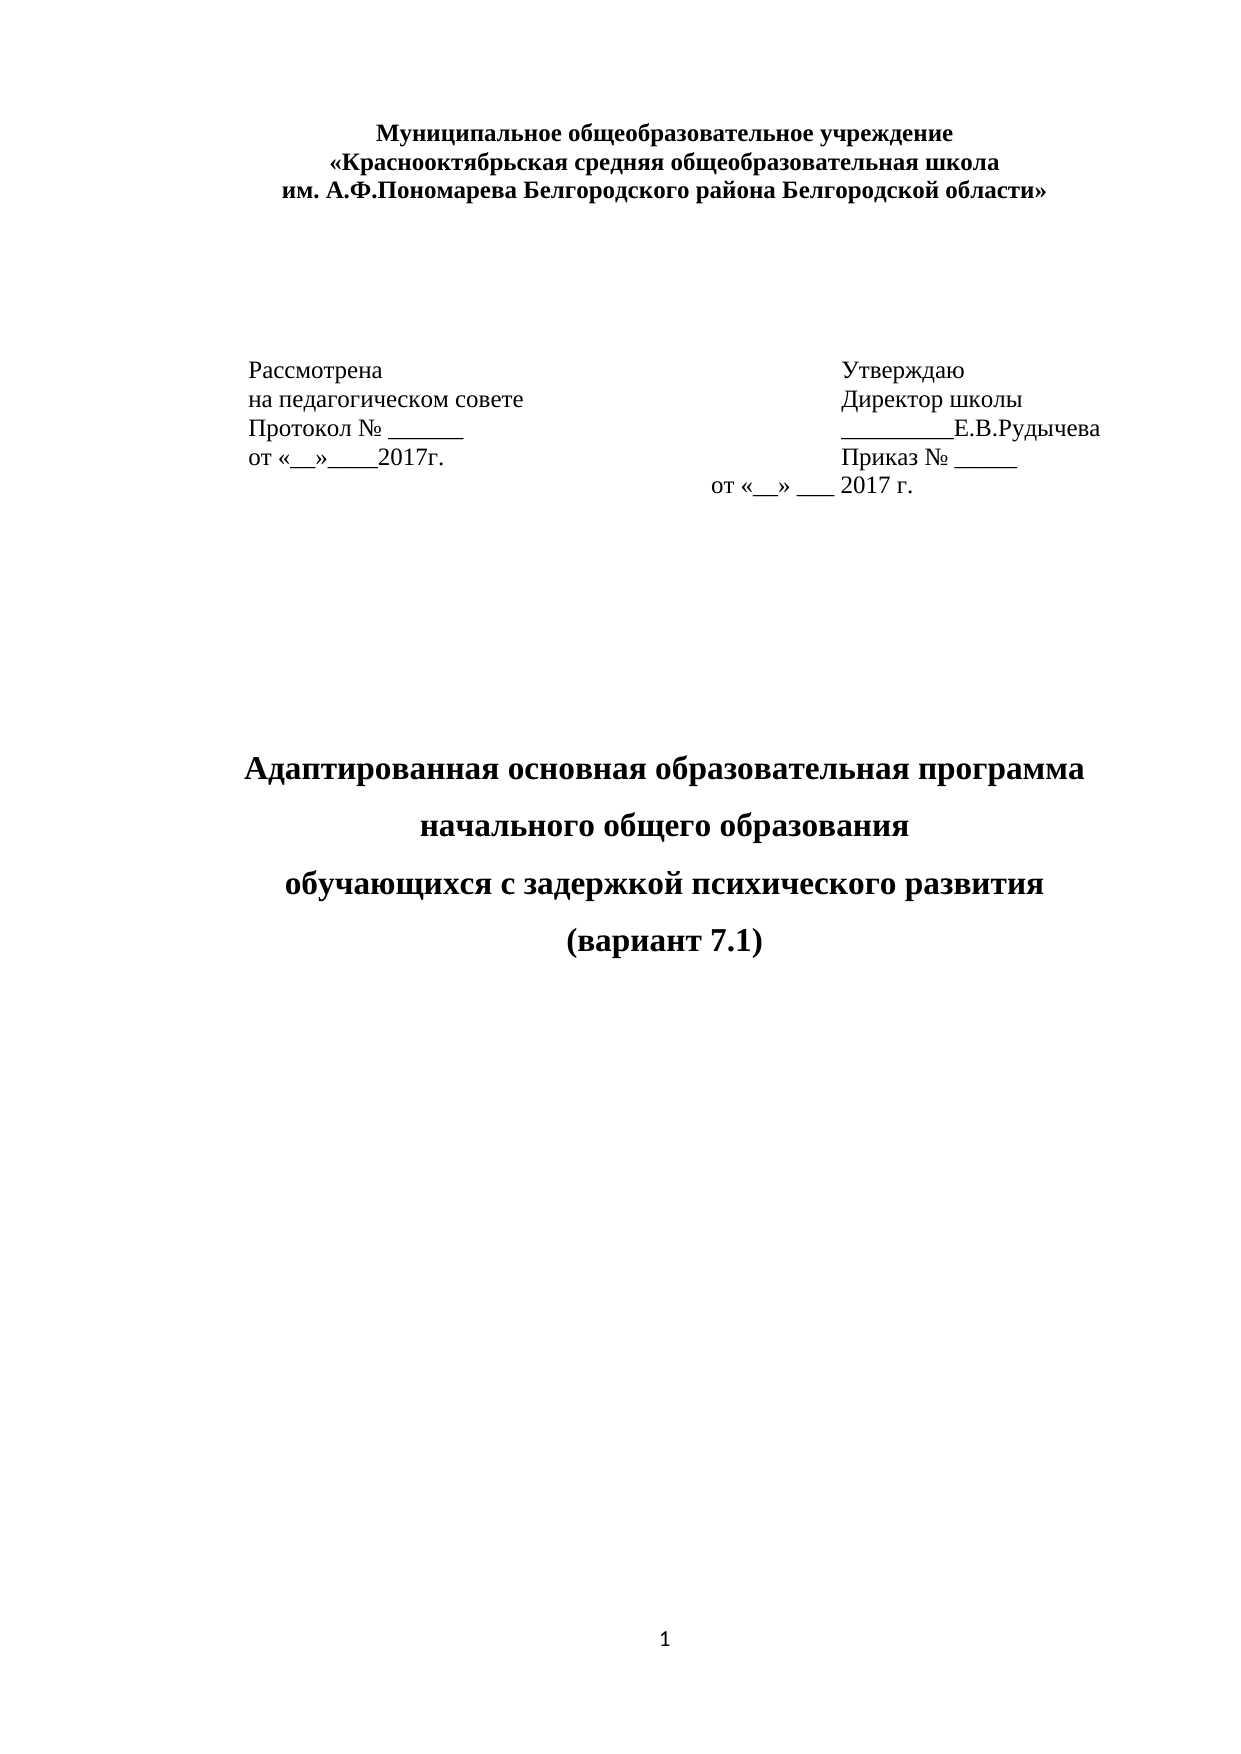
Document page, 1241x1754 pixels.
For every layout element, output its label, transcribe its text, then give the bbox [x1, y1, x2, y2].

text на педагогическом совете Директор школы [177, 384, 1152, 413]
text обучающихся с задержкой психического развития [177, 863, 1152, 902]
text Адаптированная основная образовательная программа начального общего образования [177, 748, 1152, 844]
text Рассмотрена Утверждаю [177, 355, 1152, 384]
text от «__»____2017г. Приказ № _____ [177, 442, 1152, 470]
text им. А.Ф.Пономарева Белгородского района Белгородской области» [177, 176, 1152, 204]
text (вариант 7.1) [177, 921, 1152, 959]
text Муниципальное общеобразовательное учреждение [177, 118, 1152, 147]
text от «__» ___ 2017 г. [177, 470, 1152, 499]
text «Краснооктябрьская средняя общеобразовательная школа [177, 147, 1152, 176]
text Протокол № ______ _________Е.В.Рудычева [177, 413, 1152, 442]
